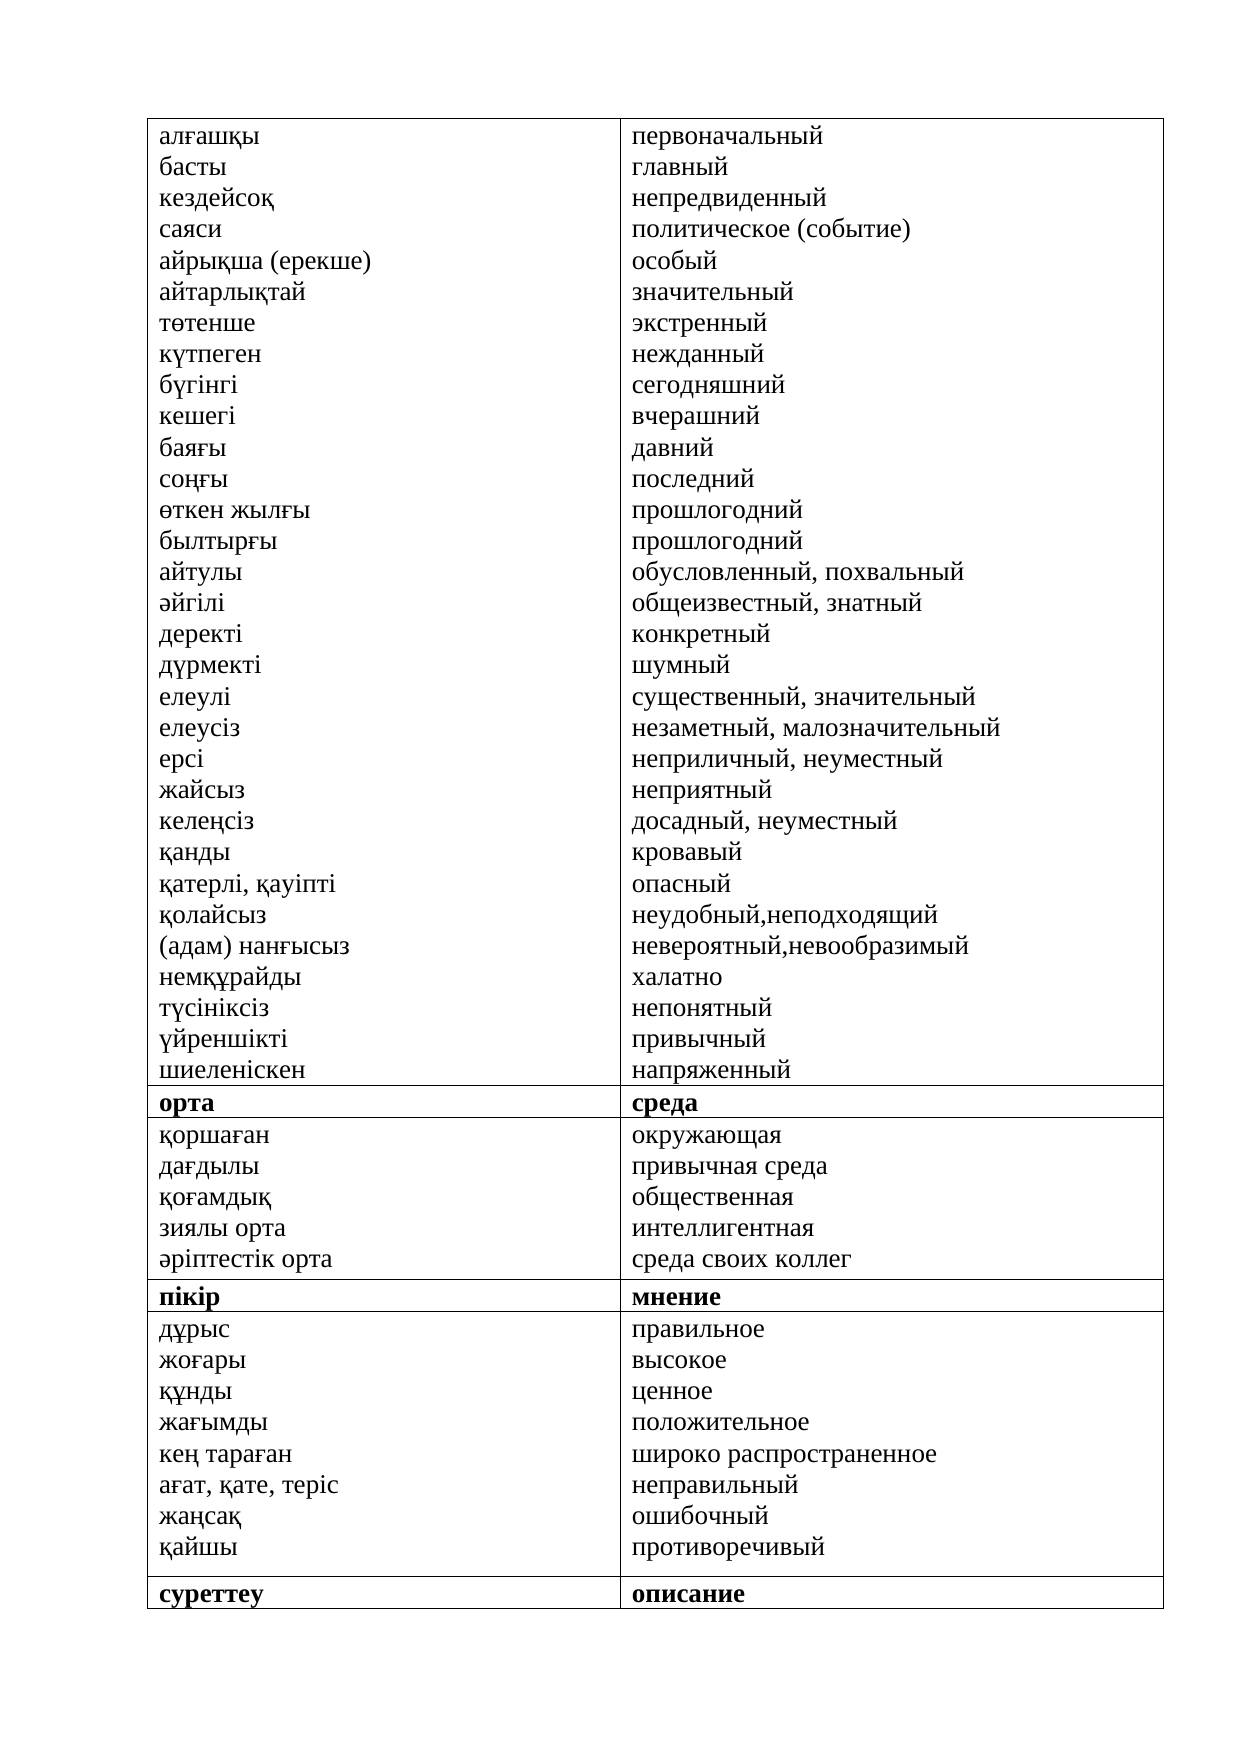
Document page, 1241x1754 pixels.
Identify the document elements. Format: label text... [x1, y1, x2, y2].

table_cell орта [148, 1086, 620, 1117]
table_cell қоршаған дағдылы қоғамдық зиялы орта әріптестік орта [148, 1118, 620, 1279]
table_cell описание [621, 1577, 1163, 1608]
table_cell суреттеу [148, 1577, 620, 1608]
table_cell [621, 119, 1163, 1085]
table_cell правильное высокое ценное положительное широко распространенное неправильный ошибочный противоречивый [621, 1312, 1163, 1576]
table_cell окружающая привычная среда общественная интеллигентная среда своих коллег [621, 1118, 1163, 1279]
table_cell дұрыс жоғары құнды жағымды кең тараған ағат, қате, теріс жаңсақ қайшы [148, 1312, 620, 1576]
table_cell мнение [621, 1280, 1163, 1311]
table_cell пікір [148, 1280, 620, 1311]
table_cell среда [621, 1086, 1163, 1117]
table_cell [148, 119, 620, 1085]
